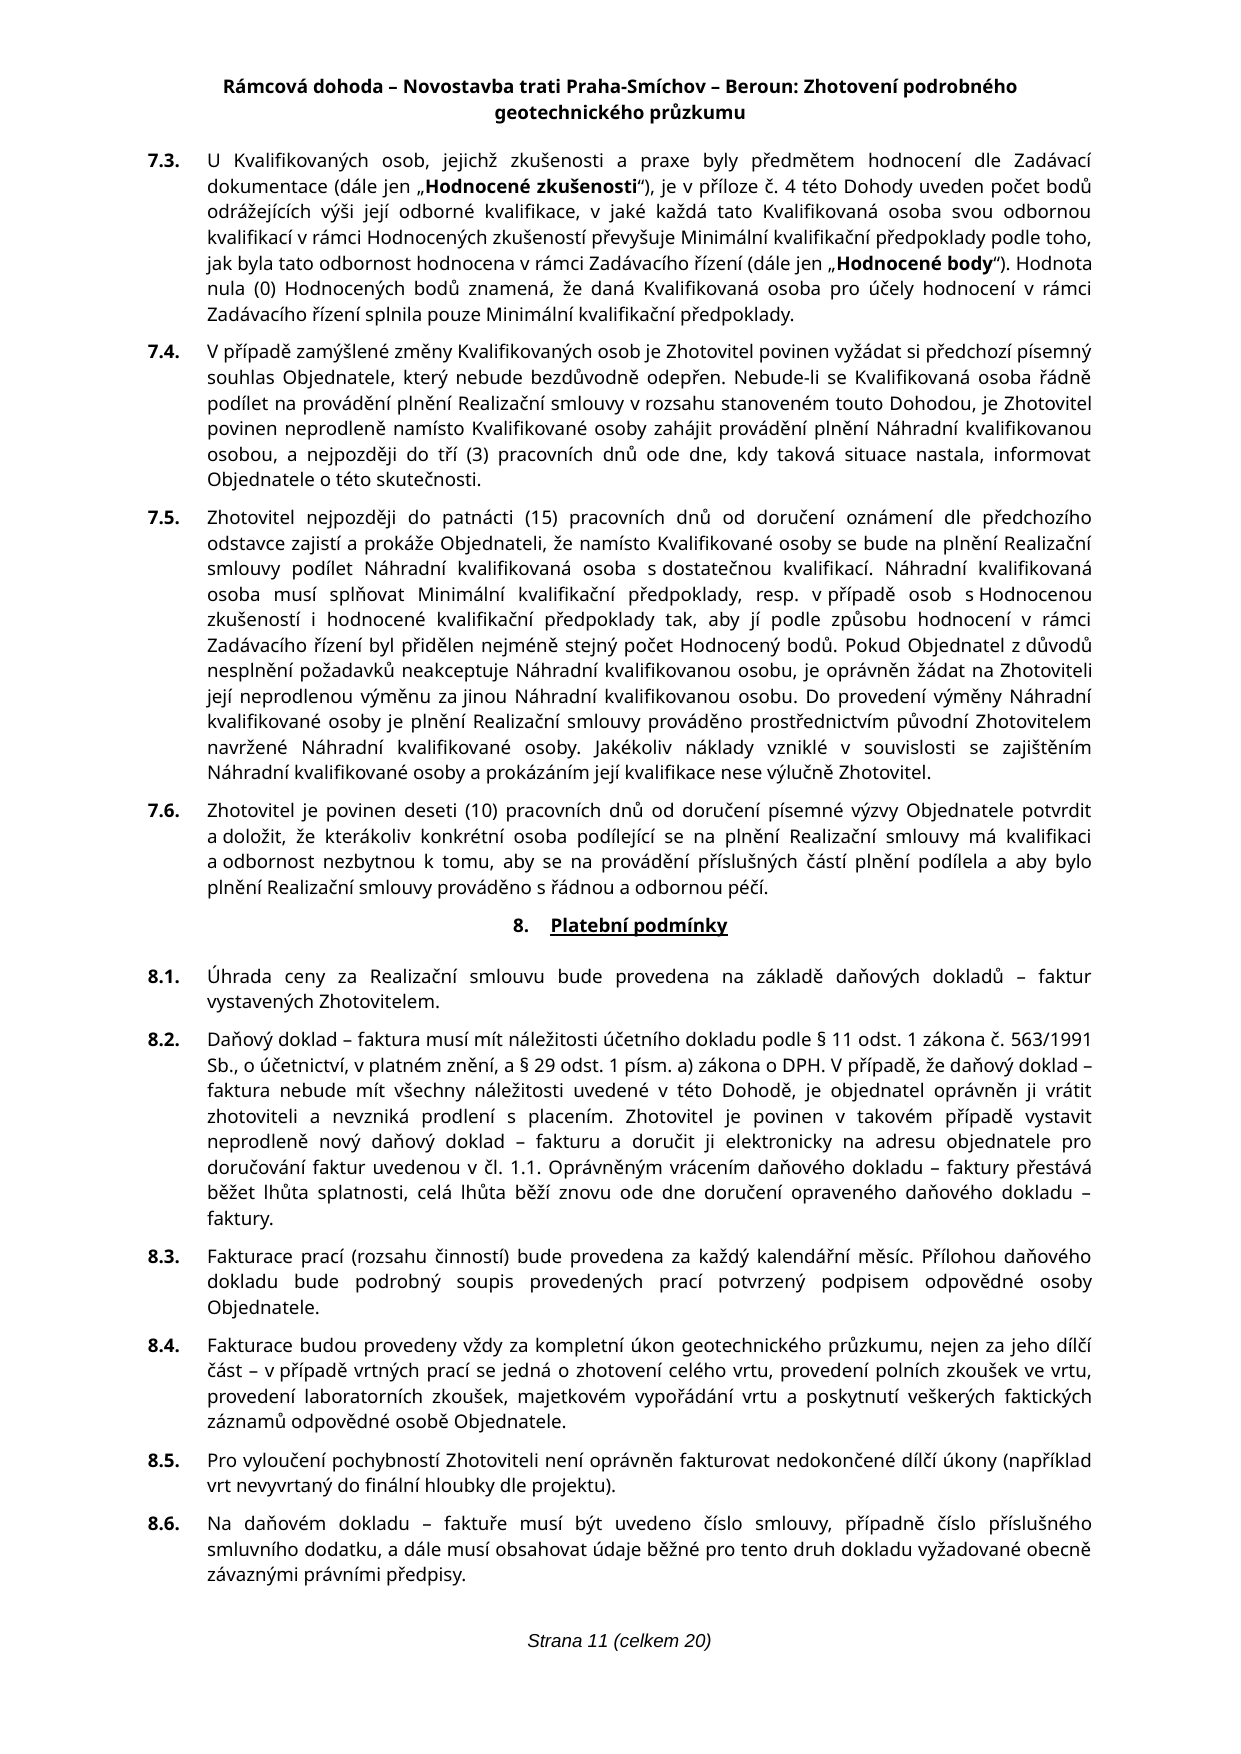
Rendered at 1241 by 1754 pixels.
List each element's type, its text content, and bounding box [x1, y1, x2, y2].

subtitle V případě zamýšlené změny Kvalifikovaných osob je Zhotovitel povinen vyžádat si předchozí písemný souhlas Objednatele, který nebude bezdůvodně odepřen. Nebude-li se Kvalifikovaná osoba řádně podílet na provádění plnění Realizační smlouvy v rozsahu stanoveném touto Dohodou, je Zhotovitel povinen neprodleně namísto Kvalifikované osoby zahájit provádění plnění Náhradní kvalifikovanou osobou, a nejpozději do tří (3) pracovních dnů ode dne, kdy taková situace nastala, informovat Objednatele o této skutečnosti. [148, 339, 1092, 492]
subtitle Na daňovém dokladu – faktuře musí být uvedeno číslo smlouvy, případně číslo příslušného smluvního dodatku, a dále musí obsahovat údaje běžné pro tento druh dokladu vyžadované obecně závaznými právními předpisy. [148, 1510, 1092, 1587]
subtitle Zhotovitel je povinen deseti (10) pracovních dnů od doručení písemné výzvy Objednatele potvrdit a doložit, že kterákoliv konkrétní osoba podílející se na plnění Realizační smlouvy má kvalifikaci a odbornost nezbytnou k tomu, aby se na provádění příslušných částí plnění podílela a aby bylo plnění Realizační smlouvy prováděno s řádnou a odbornou péčí. [148, 798, 1092, 900]
subtitle U Kvalifikovaných osob, jejichž zkušenosti a praxe byly předmětem hodnocení dle Zadávací dokumentace (dále jen „Hodnocené zkušenosti“), je v příloze č. 4 této Dohody uveden počet bodů odrážejících výši její odborné kvalifikace, v jaké každá tato Kvalifikovaná osoba svou odbornou kvalifikací v rámci Hodnocených zkušeností převyšuje Minimální kvalifikační předpoklady podle toho, jak byla tato odbornost hodnocena v rámci Zadávacího řízení (dále jen „Hodnocené body“). Hodnota nula (0) Hodnocených bodů znamená, že daná Kvalifikovaná osoba pro účely hodnocení v rámci Zadávacího řízení splnila pouze Minimální kvalifikační předpoklady. [148, 148, 1092, 326]
subtitle Zhotovitel nejpozději do patnácti (15) pracovních dnů od doručení oznámení dle předchozího odstavce zajistí a prokáže Objednateli, že namísto Kvalifikované osoby se bude na plnění Realizační smlouvy podílet Náhradní kvalifikovaná osoba s dostatečnou kvalifikací. Náhradní kvalifikovaná osoba musí splňovat Minimální kvalifikační předpoklady, resp. v případě osob s Hodnocenou zkušeností i hodnocené kvalifikační předpoklady tak, aby jí podle způsobu hodnocení v rámci Zadávacího řízení byl přidělen nejméně stejný počet Hodnocený bodů. Pokud Objednatel z důvodů nesplnění požadavků neakceptuje Náhradní kvalifikovanou osobu, je oprávněn žádat na Zhotoviteli její neprodlenou výměnu za jinou Náhradní kvalifikovanou osobu. Do provedení výměny Náhradní kvalifikované osoby je plnění Realizační smlouvy prováděno prostřednictvím původní Zhotovitelem navržené Náhradní kvalifikované osoby. Jakékoliv náklady vzniklé v souvislosti se zajištěním Náhradní kvalifikované osoby a prokázáním její kvalifikace nese výlučně Zhotovitel. [148, 504, 1092, 785]
subtitle Fakturace prací (rozsahu činností) bude provedena za každý kalendářní měsíc. Přílohou daňového dokladu bude podrobný soupis provedených prací potvrzený podpisem odpovědné osoby Objednatele. [148, 1243, 1092, 1320]
subtitle Úhrada ceny za Realizační smlouvu bude provedena na základě daňových dokladů – faktur vystavených Zhotovitelem. [148, 963, 1092, 1014]
subtitle Fakturace budou provedeny vždy za kompletní úkon geotechnického průzkumu, nejen za jeho dílčí část – v případě vrtných prací se jedná o zhotovení celého vrtu, provedení polních zkoušek ve vrtu, provedení laboratorních zkoušek, majetkovém vypořádání vrtu a poskytnutí veškerých faktických záznamů odpovědné osobě Objednatele. [148, 1332, 1092, 1434]
subtitle Platební podmínky [148, 912, 1092, 938]
subtitle Daňový doklad – faktura musí mít náležitosti účetního dokladu podle § 11 odst. 1 zákona č. 563/1991 Sb., o účetnictví, v platném znění, a § 29 odst. 1 písm. a) zákona o DPH. V případě, že daňový doklad – faktura nebude mít všechny náležitosti uvedené v této Dohodě, je objednatel oprávněn ji vrátit zhotoviteli a nevzniká prodlení s placením. Zhotovitel je povinen v takovém případě vystavit neprodleně nový daňový doklad – fakturu a doručit ji elektronicky na adresu objednatele pro doručování faktur uvedenou v čl. 1.1. Oprávněným vrácením daňového dokladu – faktury přestává běžet lhůta splatnosti, celá lhůta běží znovu ode dne doručení opraveného daňového dokladu – faktury. [148, 1027, 1092, 1231]
subtitle Pro vyloučení pochybností Zhotoviteli není oprávněn fakturovat nedokončené dílčí úkony (například vrt nevyvrtaný do finální hloubky dle projektu). [148, 1447, 1092, 1498]
